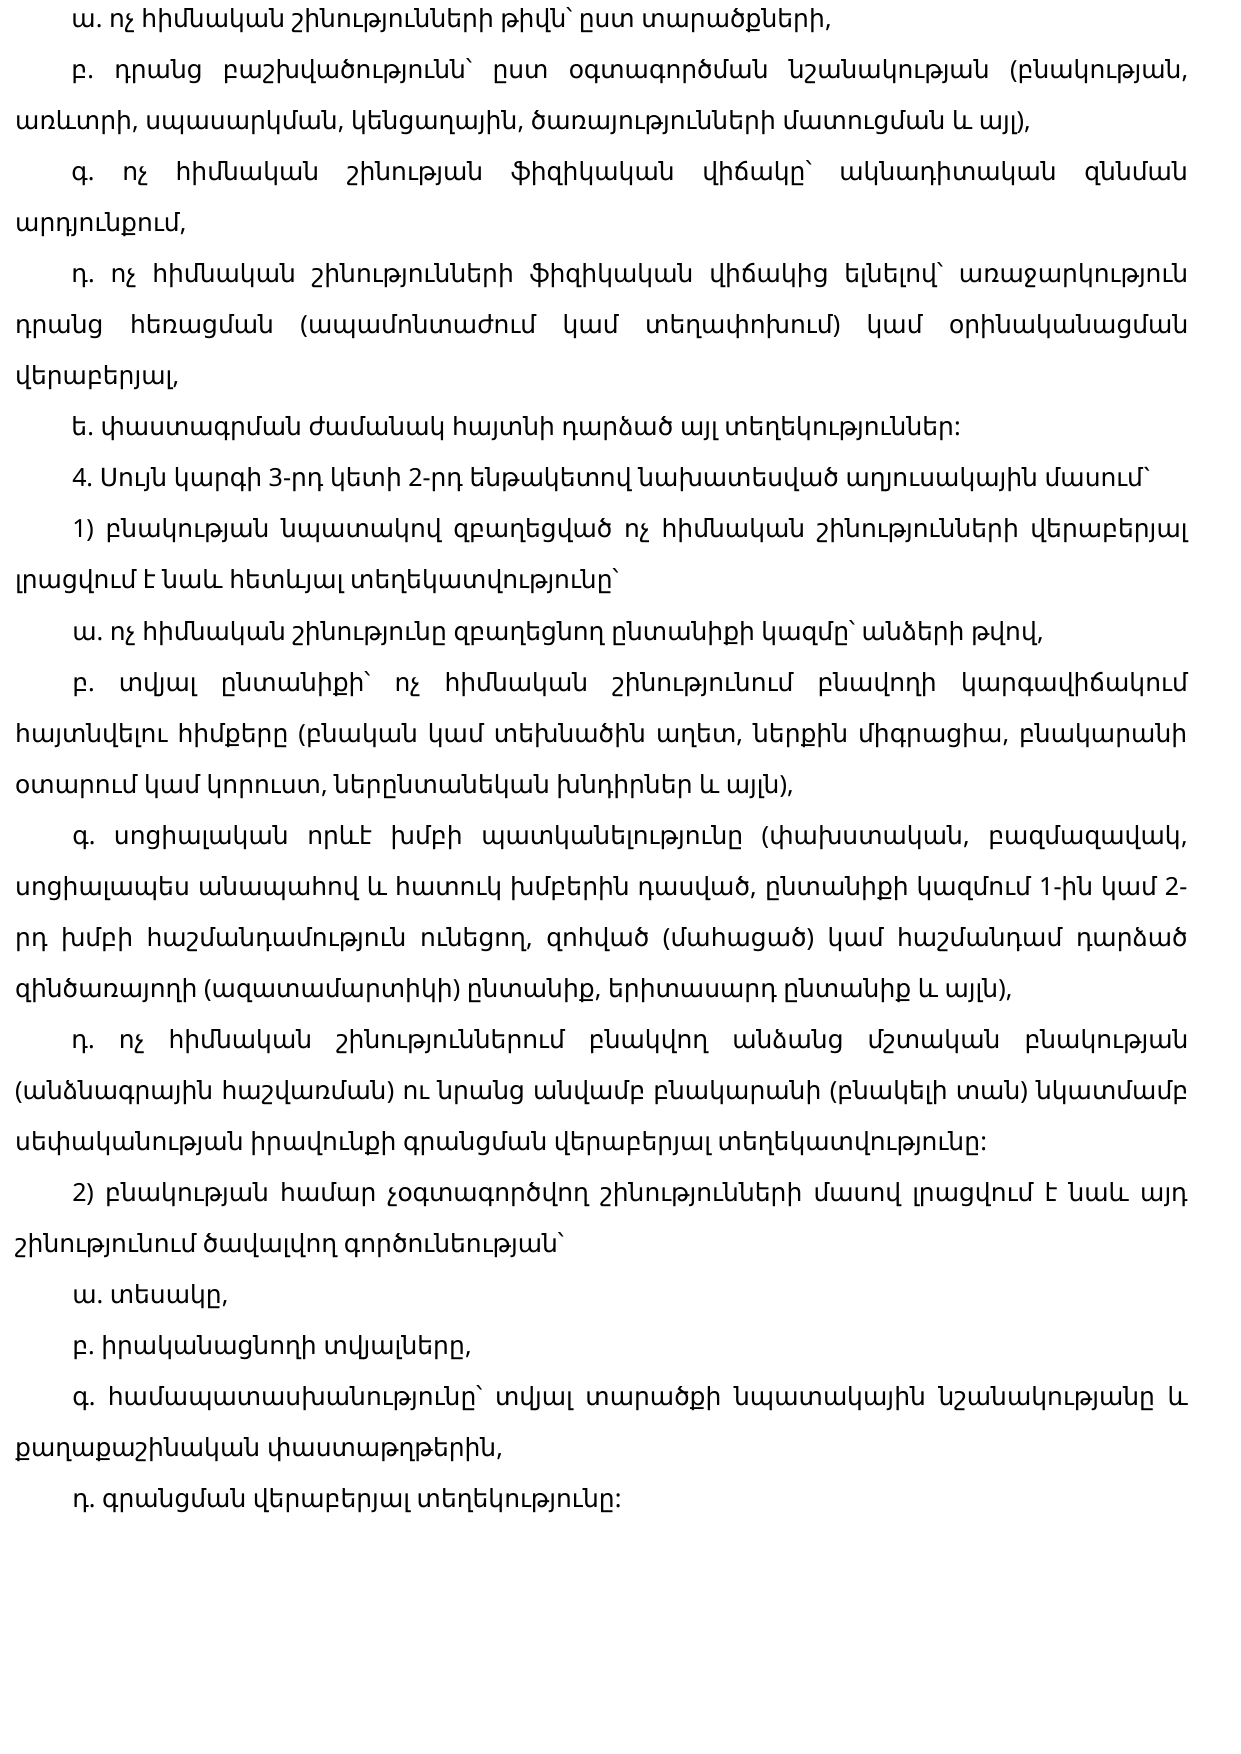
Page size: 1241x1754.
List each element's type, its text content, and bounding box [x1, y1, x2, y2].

text ե. փաստագրման ժամանակ հայտնի դարձած այլ տեղեկություններ: [15, 409, 1188, 443]
text բ. դրանց բաշխվածությունն՝ ըստ օգտագործման նշանակության (բնակության, առևտրի, սպասարկման, կենցաղային, ծառայությունների մատուցման և այլ), [15, 52, 1188, 137]
text 4. Սույն կարգի 3-րդ կետի 2-րդ ենթակետով նախատեսված աղյուսակային մասում` [15, 460, 1188, 494]
text գ. համապատասխանությունը՝ տվյալ տարածքի նպատակային նշանակությանը և քաղաքաշինական փաստաթղթերին, [15, 1379, 1188, 1464]
text բ. տվյալ ընտանիքի՝ ոչ հիմնական շինությունում բնավողի կարգավիճակում հայտնվելու հիմքերը (բնական կամ տեխնածին աղետ, ներքին միգրացիա, բնակարանի օտարում կամ կորուստ, ներընտանեկան խնդիրներ և այլն), [15, 664, 1188, 800]
text դ. գրանցման վերաբերյալ տեղեկությունը: [15, 1481, 1188, 1515]
text դ. ոչ հիմնական շինությունների ֆիզիկական վիճակից ելնելով՝ առաջարկություն դրանց հեռացման (ապամոնտաժում կամ տեղափոխում) կամ օրինականացման վերաբերյալ, [15, 256, 1188, 392]
text ա. ոչ հիմնական շինությունը զբաղեցնող ընտանիքի կազմը՝ անձերի թվով, [15, 613, 1188, 647]
text գ. ոչ հիմնական շինության ֆիզիկական վիճակը՝ ակնադիտական զննման արդյունքում, [15, 154, 1188, 239]
text բ. իրականացնողի տվյալները, [15, 1328, 1188, 1362]
text դ. ոչ հիմնական շինություններում բնակվող անձանց մշտական բնակության (անձնագրային հաշվառման) ու նրանց անվամբ բնակարանի (բնակելի տան) նկատմամբ սեփականության իրավունքի գրանցման վերաբերյալ տեղեկատվությունը: [15, 1021, 1188, 1158]
text գ. սոցիալական որևէ խմբի պատկանելությունը (փախստական, բազմազավակ, սոցիալապես անապահով և հատուկ խմբերին դասված, ընտանիքի կազմում 1-ին կամ 2-րդ խմբի հաշմանդամություն ունեցող, զոհված (մահացած) կամ հաշմանդամ դարձած զինծառայողի (ազատամարտիկի) ընտանիք, երիտասարդ ընտանիք և այլն), [15, 817, 1188, 1004]
text 1) բնակության նպատակով զբաղեցված ոչ հիմնական շինությունների վերաբերյալ լրացվում է նաև հետևյալ տեղեկատվությունը՝ [15, 511, 1188, 596]
text 2) բնակության համար չօգտագործվող շինությունների մասով լրացվում է նաև այդ շինությունում ծավալվող գործունեության՝ [15, 1174, 1188, 1260]
text ա. տեսակը, [15, 1277, 1188, 1311]
text ա. ոչ հիմնական շինությունների թիվն՝ ըստ տարածքների, [15, 1, 1188, 35]
